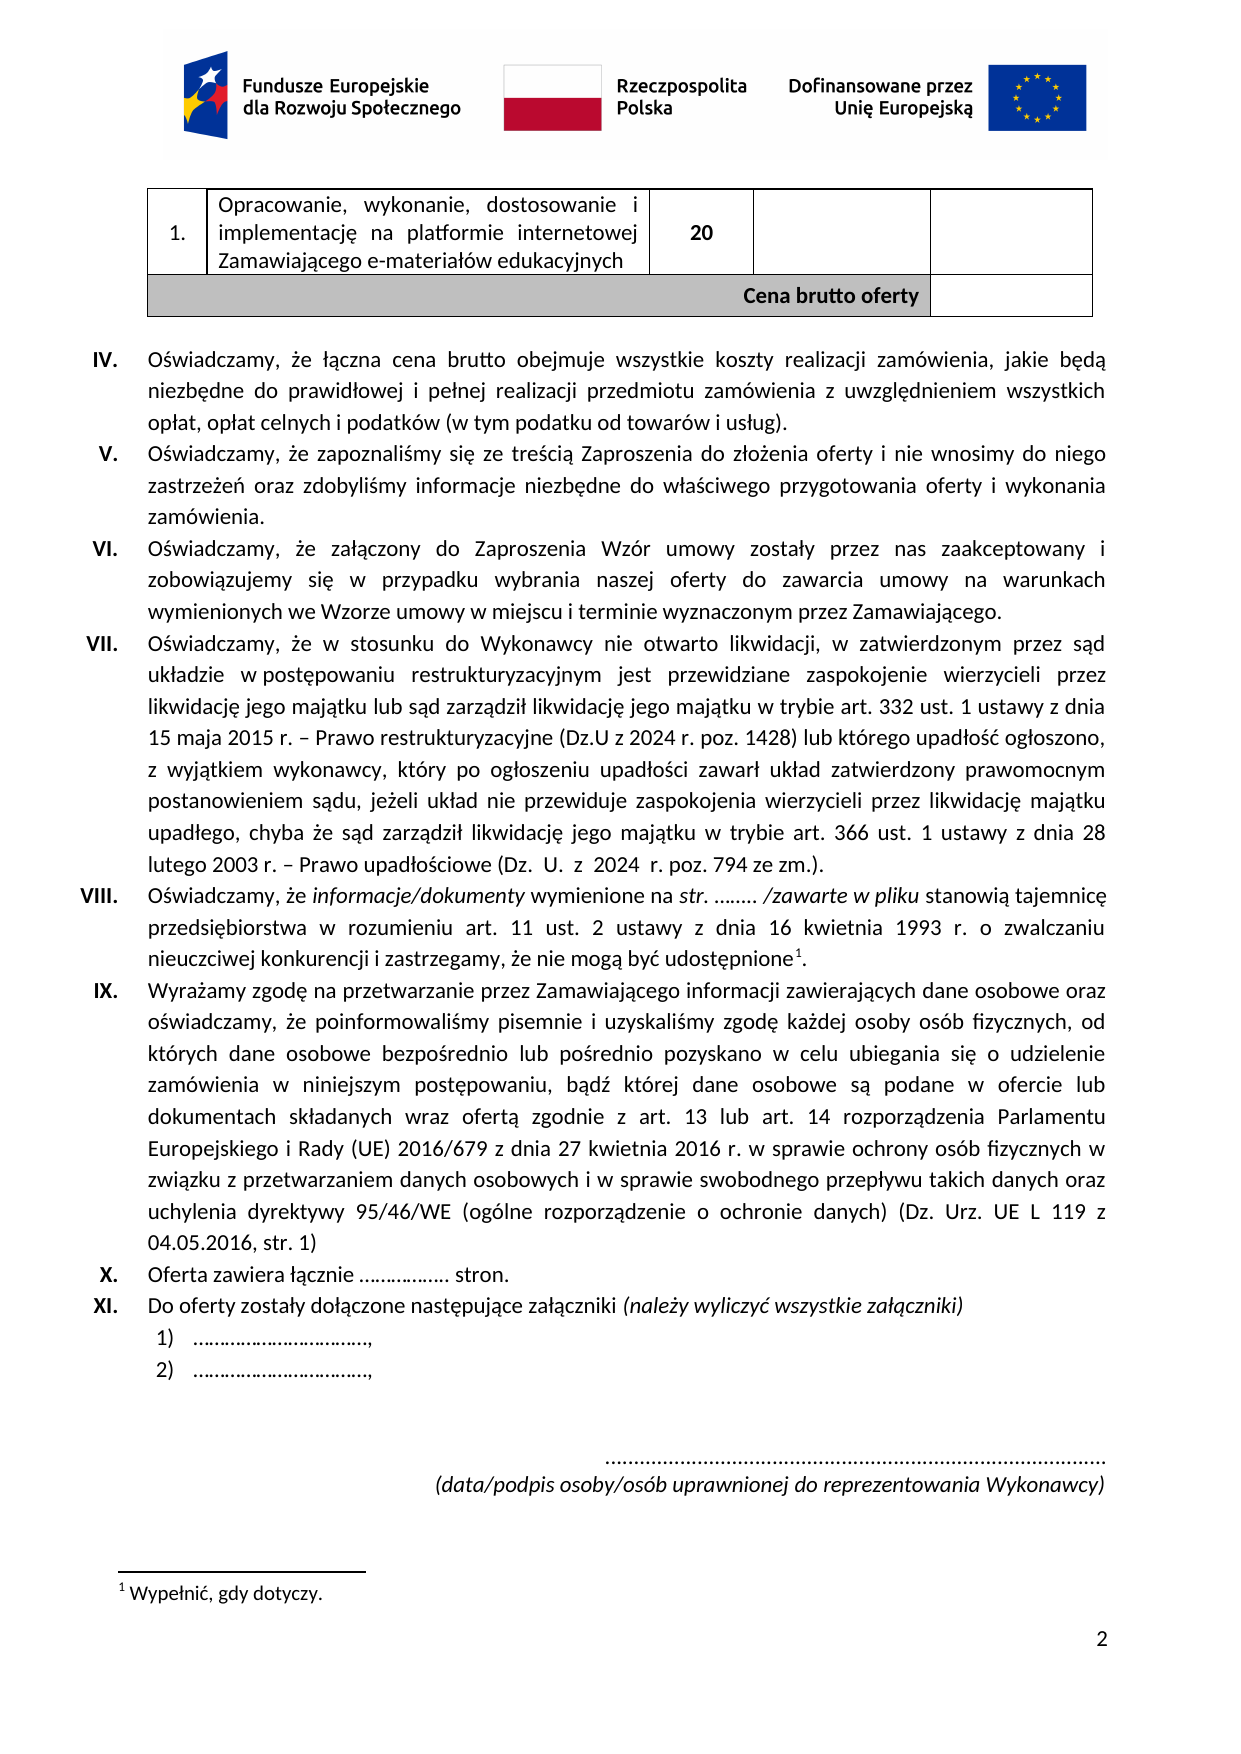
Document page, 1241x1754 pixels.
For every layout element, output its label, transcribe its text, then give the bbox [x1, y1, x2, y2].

list Do oferty zostały dołączone następujące załączniki (należy wyliczyć wszystkie załączniki) [118, 1292, 1107, 1319]
list ……………………………, [156, 1323, 1107, 1351]
list Oświadczamy, że załączony do Zaproszenia Wzór umowy zostały przez nas zaakceptowany i zobowiązujemy się w przypadku wybrania naszej oferty do zawarcia umowy na warunkach wymienionych we Wzorze umowy w miejscu i terminie wyznaczonym przez Zamawiającego. [118, 534, 1107, 625]
table_cell [931, 190, 1092, 274]
list Oświadczamy, że zapoznaliśmy się ze treścią Zaproszenia do złożenia oferty i nie wnosimy do niego zastrzeżeń oraz zdobyliśmy informacje niezbędne do właściwego przygotowania oferty i wykonania zamówienia. [118, 439, 1107, 531]
table_cell 1. [148, 189, 206, 274]
list Wyrażamy zgodę na przetwarzanie przez Zamawiającego informacji zawierających dane osobowe oraz oświadczamy, że poinformowaliśmy pisemnie i uzyskaliśmy zgodę każdej osoby osób fizycznych, od których dane osobowe bezpośrednio lub pośrednio pozyskano w celu ubiegania się o udzielenie zamówienia w niniejszym postępowaniu, bądź której dane osobowe są podane w ofercie lub dokumentach składanych wraz ofertą zgodnie z art. 13 lub art. 14 rozporządzenia Parlamentu Europejskiego i Rady (UE) 2016/679 z dnia 27 kwietnia 2016 r. w sprawie ochrony osób fizycznych w związku z przetwarzaniem danych osobowych i w sprawie swobodnego przepływu takich danych oraz uchylenia dyrektywy 95/46/WE (ogólne rozporządzenie o ochronie danych) (Dz. Urz. UE L 119 z 04.05.2016, str. 1) [118, 976, 1107, 1256]
table_cell Opracowanie, wykonanie, dostosowanie i implementację na platformie internetowej Zamawiającego e-materiałów edukacyjnych [208, 190, 649, 274]
text (data/podpis osoby/osób uprawnionej do reprezentowania Wykonawcy) [118, 1470, 1107, 1498]
list Oświadczamy, że informacje/dokumenty wymienione na str. …….. /zawarte w pliku stanowią tajemnicę przedsiębiorstwa w rozumieniu art. 11 ust. 2 ustawy z dnia 16 kwietnia 1993 r. o zwalczaniu nieuczciwej konkurencji i zastrzegamy, że nie mogą być udostępnione. [118, 881, 1107, 972]
list Oświadczamy, że łączna cena brutto obejmuje wszystkie koszty realizacji zamówienia, jakie będą niezbędne do prawidłowej i pełnej realizacji przedmiotu zamówienia z uwzględnieniem wszystkich opłat, opłat celnych i podatków (w tym podatku od towarów i usług). [118, 345, 1107, 436]
table_cell [754, 190, 930, 274]
list ……………………………, [156, 1355, 1107, 1383]
text ....................................................................................... [118, 1442, 1107, 1470]
table_cell 20 [650, 190, 753, 274]
list Oświadczamy, że w stosunku do Wykonawcy nie otwarto likwidacji, w zatwierdzonym przez sąd układzie w postępowaniu restrukturyzacyjnym jest przewidziane zaspokojenie wierzycieli przez likwidację jego majątku lub sąd zarządził likwidację jego majątku w trybie art. 332 ust. 1 ustawy z dnia 15 maja 2015 r. – Prawo restrukturyzacyjne (Dz.U z 2024 r. poz. 1428) lub którego upadłość ogłoszono, z wyjątkiem wykonawcy, który po ogłoszeniu upadłości zawarł układ zatwierdzony prawomocnym postanowieniem sądu, jeżeli układ nie przewiduje zaspokojenia wierzycieli przez likwidację majątku upadłego, chyba że sąd zarządził likwidację jego majątku w trybie art. 366 ust. 1 ustawy z dnia 28 lutego 2003 r. – Prawo upadłościowe (Dz. U. z 2024 r. poz. 794 ze zm.). [118, 629, 1107, 878]
list Oferta zawiera łącznie …………….. stron. [118, 1260, 1107, 1288]
table_cell [931, 275, 1092, 316]
table_cell Cena brutto oferty [148, 275, 930, 316]
